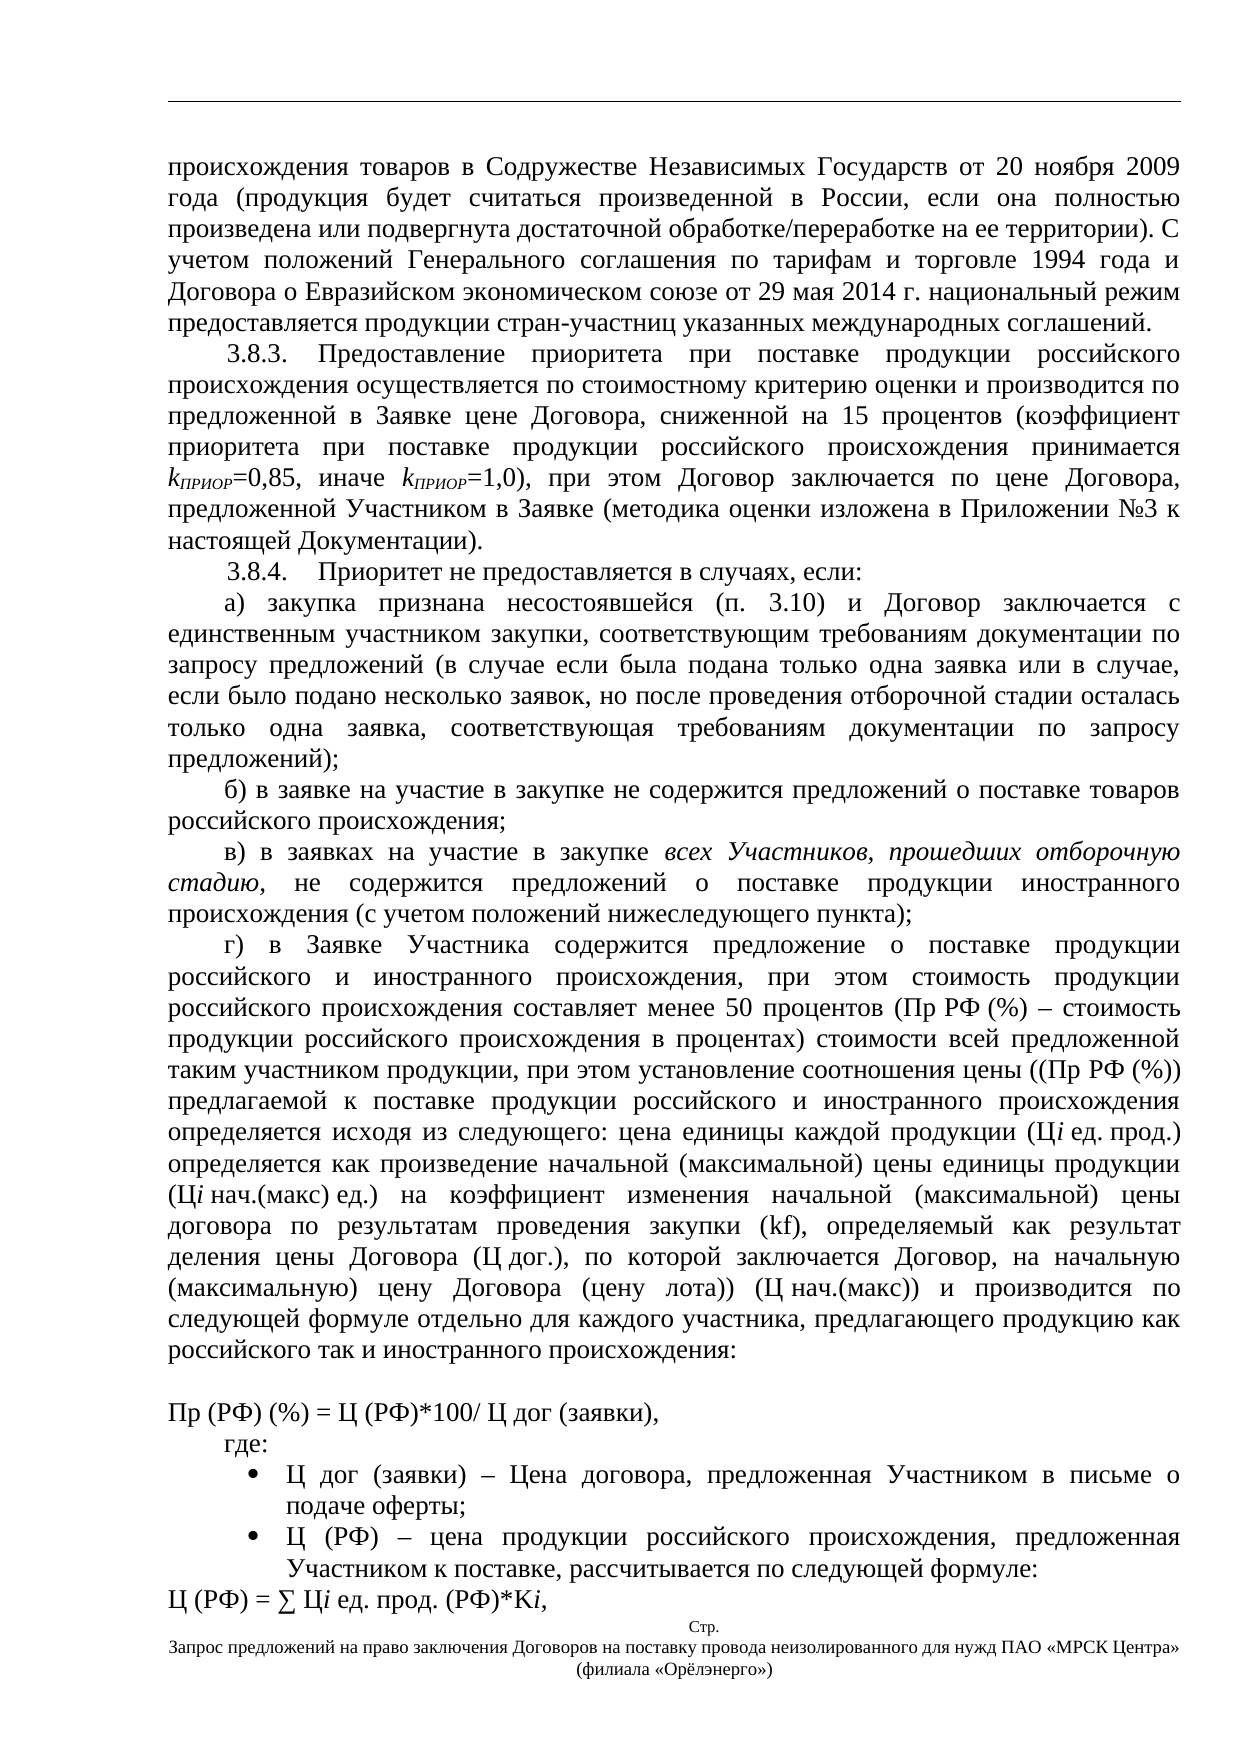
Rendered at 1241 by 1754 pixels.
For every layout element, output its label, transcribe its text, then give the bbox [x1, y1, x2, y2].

list Приоритет не предоставляется в случаях, если: [168, 555, 1181, 586]
list где: [224, 1427, 1181, 1458]
list Предоставление приоритета при поставке продукции российского происхождения осуществляется по стоимостному критерию оценки и производится по предложенной в Заявке цене Договора, сниженной на 15 процентов (коэффициент приоритета при поставке продукции российского происхождения принимается kПРИОР=0,85, иначе kПРИОР=1,0), при этом Договор заключается по цене Договора, предложенной Участником в Заявке (методика оценки изложена в Приложении №3 к настоящей Документации). [168, 337, 1181, 555]
list Пр (РФ) (%) = Ц (РФ)*100/ Ц дог (заявки), [168, 1396, 1181, 1427]
list Ц (РФ) – цена продукции российского происхождения, предложенная Участником к поставке, рассчитывается по следующей формуле: [248, 1521, 1181, 1583]
list Ц (РФ) = ∑ Цi ед. прод. (РФ)*Ki, [168, 1583, 1181, 1614]
list Ц дог (заявки) – Цена договора, предложенная Участником в письме о подаче оферты; [248, 1458, 1181, 1521]
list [168, 150, 1181, 337]
text а) закупка признана несостоявшейся (п. 3.10) и Договор заключается с единственным участником закупки, соответствующим требованиям документации по запросу предложений (в случае если была подана только одна заявка или в случае, если было подано несколько заявок, но после проведения отборочной стадии осталась только одна заявка, соответствующая требованиям документации по запросу предложений); [168, 586, 1181, 773]
text г) в Заявке Участника содержится предложение о поставке продукции российского и иностранного происхождения, при этом стоимость продукции российского происхождения составляет менее 50 процентов (Пр РФ (%) – стоимость продукции российского происхождения в процентах) стоимости всей предложенной таким участником продукции, при этом установление соотношения цены ((Пр РФ (%)) предлагаемой к поставке продукции российского и иностранного происхождения определяется исходя из следующего: цена единицы каждой продукции (Цi ед. прод.) определяется как произведение начальной (максимальной) цены единицы продукции (Цi нач.(макс) ед.) на коэффициент изменения начальной (максимальной) цены договора по результатам проведения закупки (kf), определяемый как результат деления цены Договора (Ц дог.), по которой заключается Договор, на начальную (максимальную) цену Договора (цену лота)) (Ц нач.(макс)) и производится по следующей формуле отдельно для каждого участника, предлагающего продукцию как российского так и иностранного происхождения: [168, 929, 1181, 1365]
text б) в заявке на участие в закупке не содержится предложений о поставке товаров российского происхождения; [168, 773, 1181, 835]
text в) в заявках на участие в закупке всех Участников, прошедших отборочную стадию, не содержится предложений о поставке продукции иностранного происхождения (с учетом положений нижеследующего пункта); [168, 835, 1181, 929]
